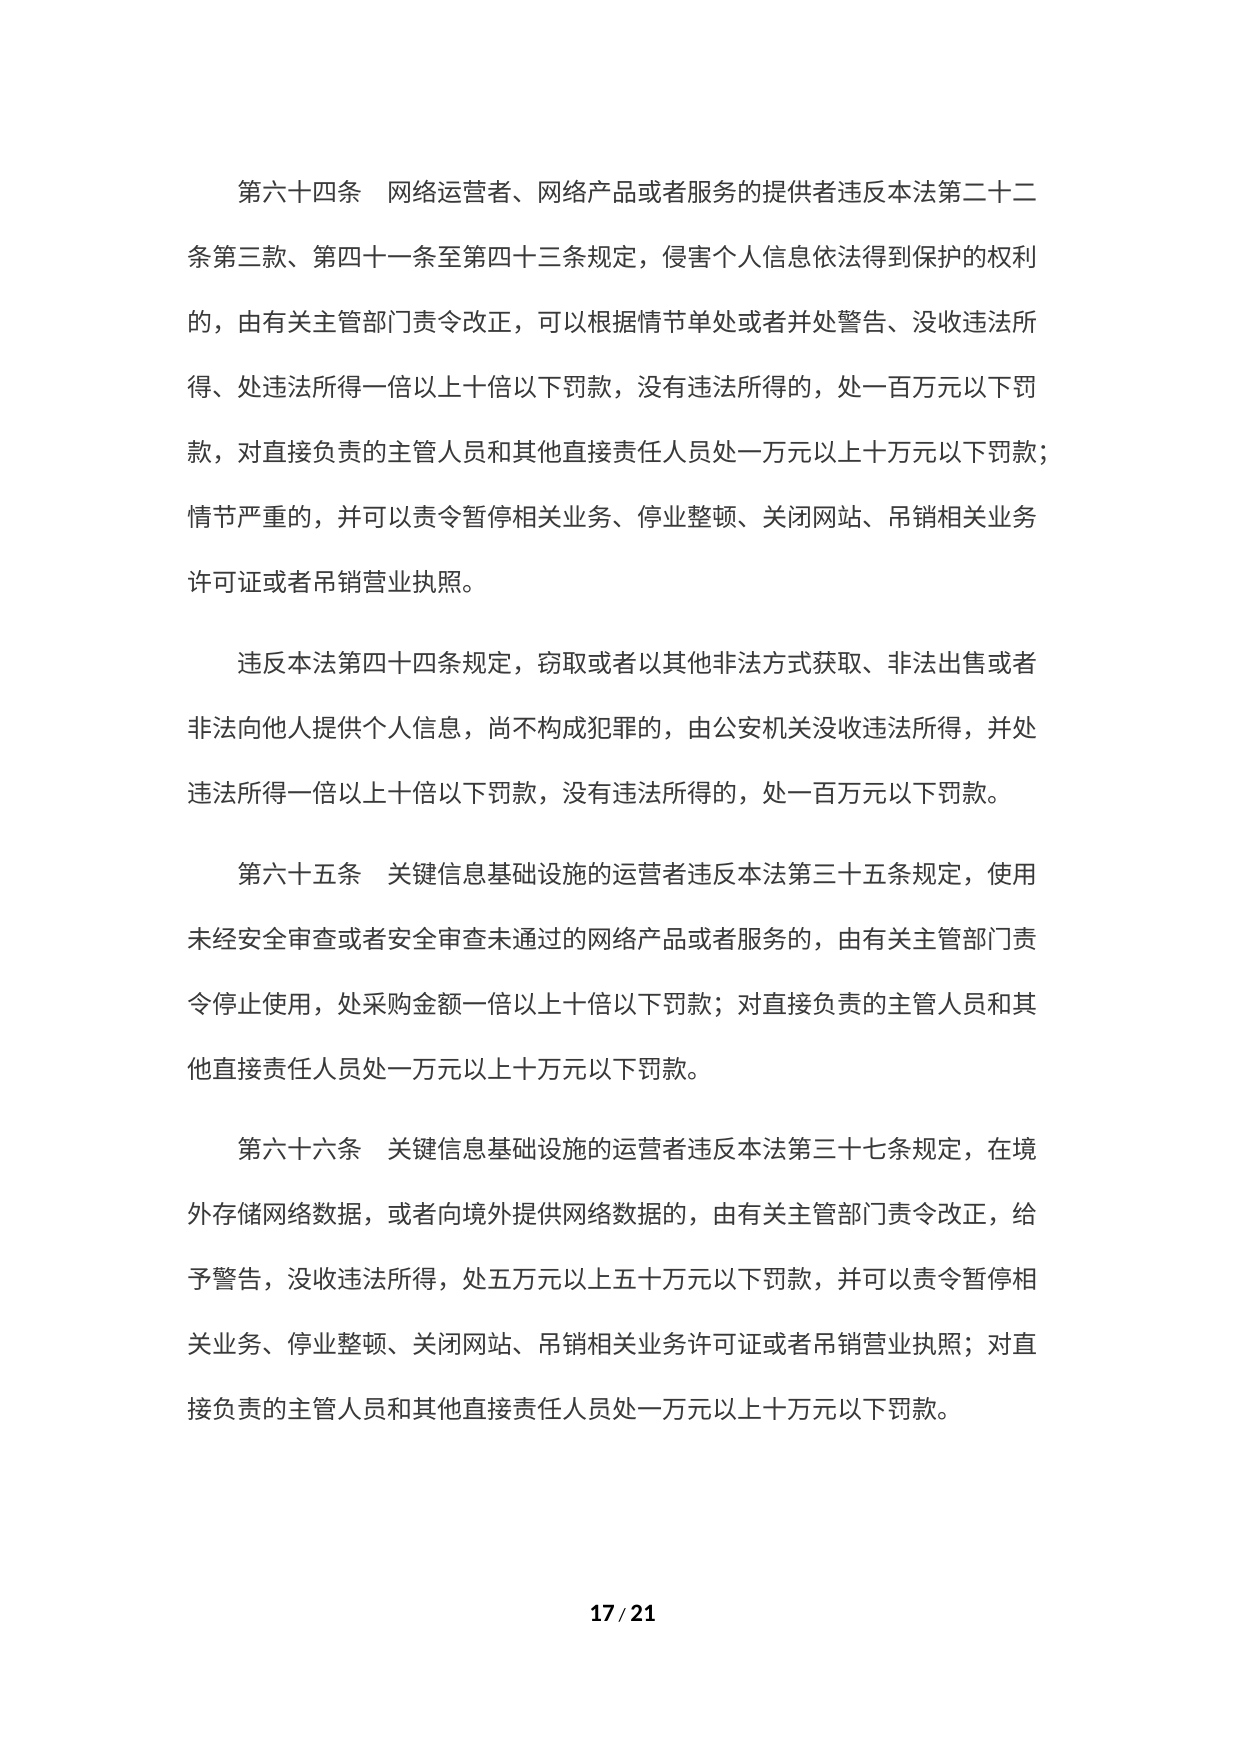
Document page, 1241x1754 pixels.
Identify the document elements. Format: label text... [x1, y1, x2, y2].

text 第六十六条 关键信息基础设施的运营者违反本法第三十七条规定，在境外存储网络数据，或者向境外提供网络数据的，由有关主管部门责令改正，给予警告，没收违法所得，处五万元以上五十万元以下罚款，并可以责令暂停相关业务、停业整顿、关闭网站、吊销相关业务许可证或者吊销营业执照；对直接负责的主管人员和其他直接责任人员处一万元以上十万元以下罚款。 [187, 1115, 1053, 1440]
text 第六十五条 关键信息基础设施的运营者违反本法第三十五条规定，使用未经安全审查或者安全审查未通过的网络产品或者服务的，由有关主管部门责令停止使用，处采购金额一倍以上十倍以下罚款；对直接负责的主管人员和其他直接责任人员处一万元以上十万元以下罚款。 [187, 840, 1053, 1100]
text 第六十四条 网络运营者、网络产品或者服务的提供者违反本法第二十二条第三款、第四十一条至第四十三条规定，侵害个人信息依法得到保护的权利的，由有关主管部门责令改正，可以根据情节单处或者并处警告、没收违法所得、处违法所得一倍以上十倍以下罚款，没有违法所得的，处一百万元以下罚款，对直接负责的主管人员和其他直接责任人员处一万元以上十万元以下罚款；情节严重的，并可以责令暂停相关业务、停业整顿、关闭网站、吊销相关业务许可证或者吊销营业执照。 [187, 158, 1053, 613]
text 违反本法第四十四条规定，窃取或者以其他非法方式获取、非法出售或者非法向他人提供个人信息，尚不构成犯罪的，由公安机关没收违法所得，并处违法所得一倍以上十倍以下罚款，没有违法所得的，处一百万元以下罚款。 [187, 629, 1053, 824]
